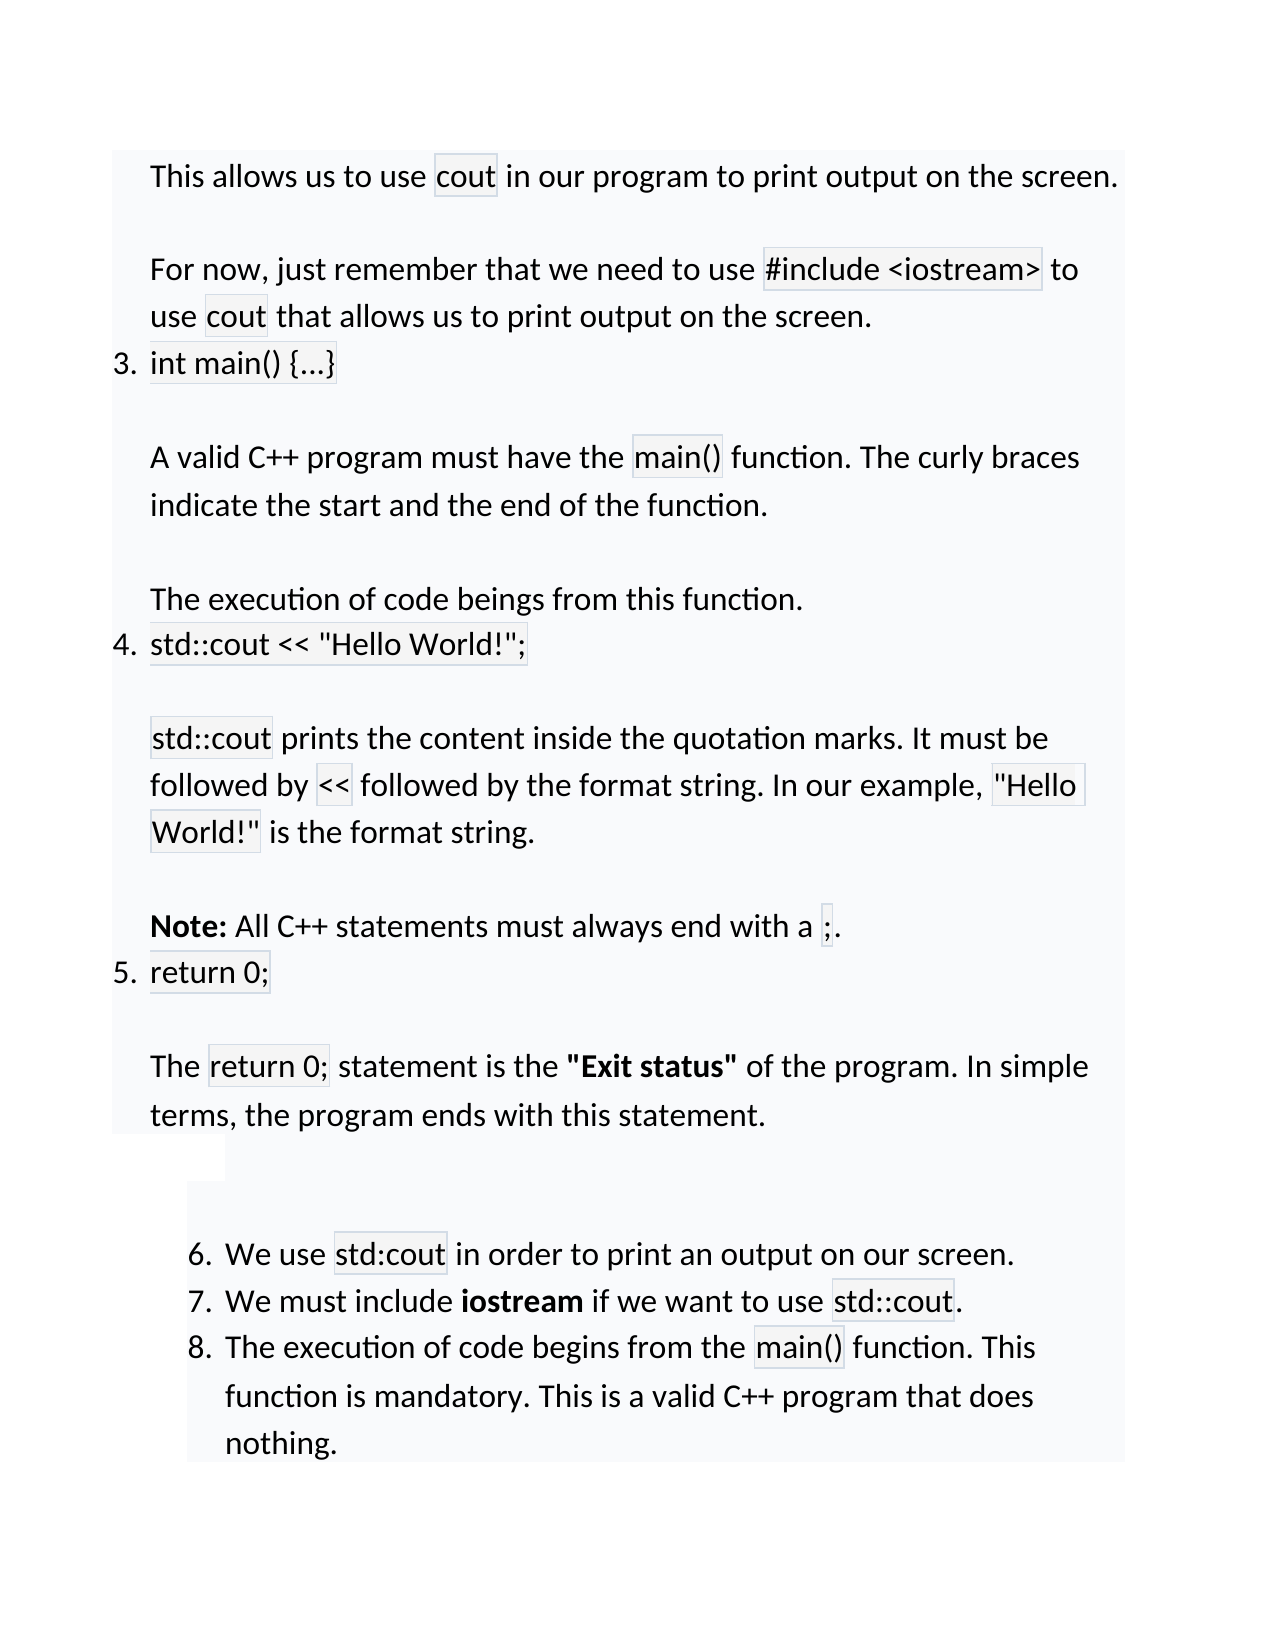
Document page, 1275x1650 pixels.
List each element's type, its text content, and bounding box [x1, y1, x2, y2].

list We use std:cout in order to print an output on our screen. [187, 1228, 1125, 1275]
list int main() {...} A valid C++ program must have the main() function. The curly braces indicate the start and the end of the function. The execution of code beings from this function. [112, 337, 1125, 619]
list std::cout << "Hello World!"; std::cout prints the content inside the quotation marks. It must be followed by << followed by the format string. In our example, "Hello World!" is the format string. Note: All C++ statements must always end with a ;. [112, 619, 1125, 947]
list We must include iostream if we want to use std::cout. [187, 1275, 1125, 1322]
list The execution of code begins from the main() function. This function is mandatory. This is a valid C++ program that does nothing. [187, 1322, 1125, 1462]
list return 0; The return 0; statement is the "Exit status" of the program. In simple terms, the program ends with this statement. [112, 947, 1125, 1134]
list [112, 150, 1125, 337]
